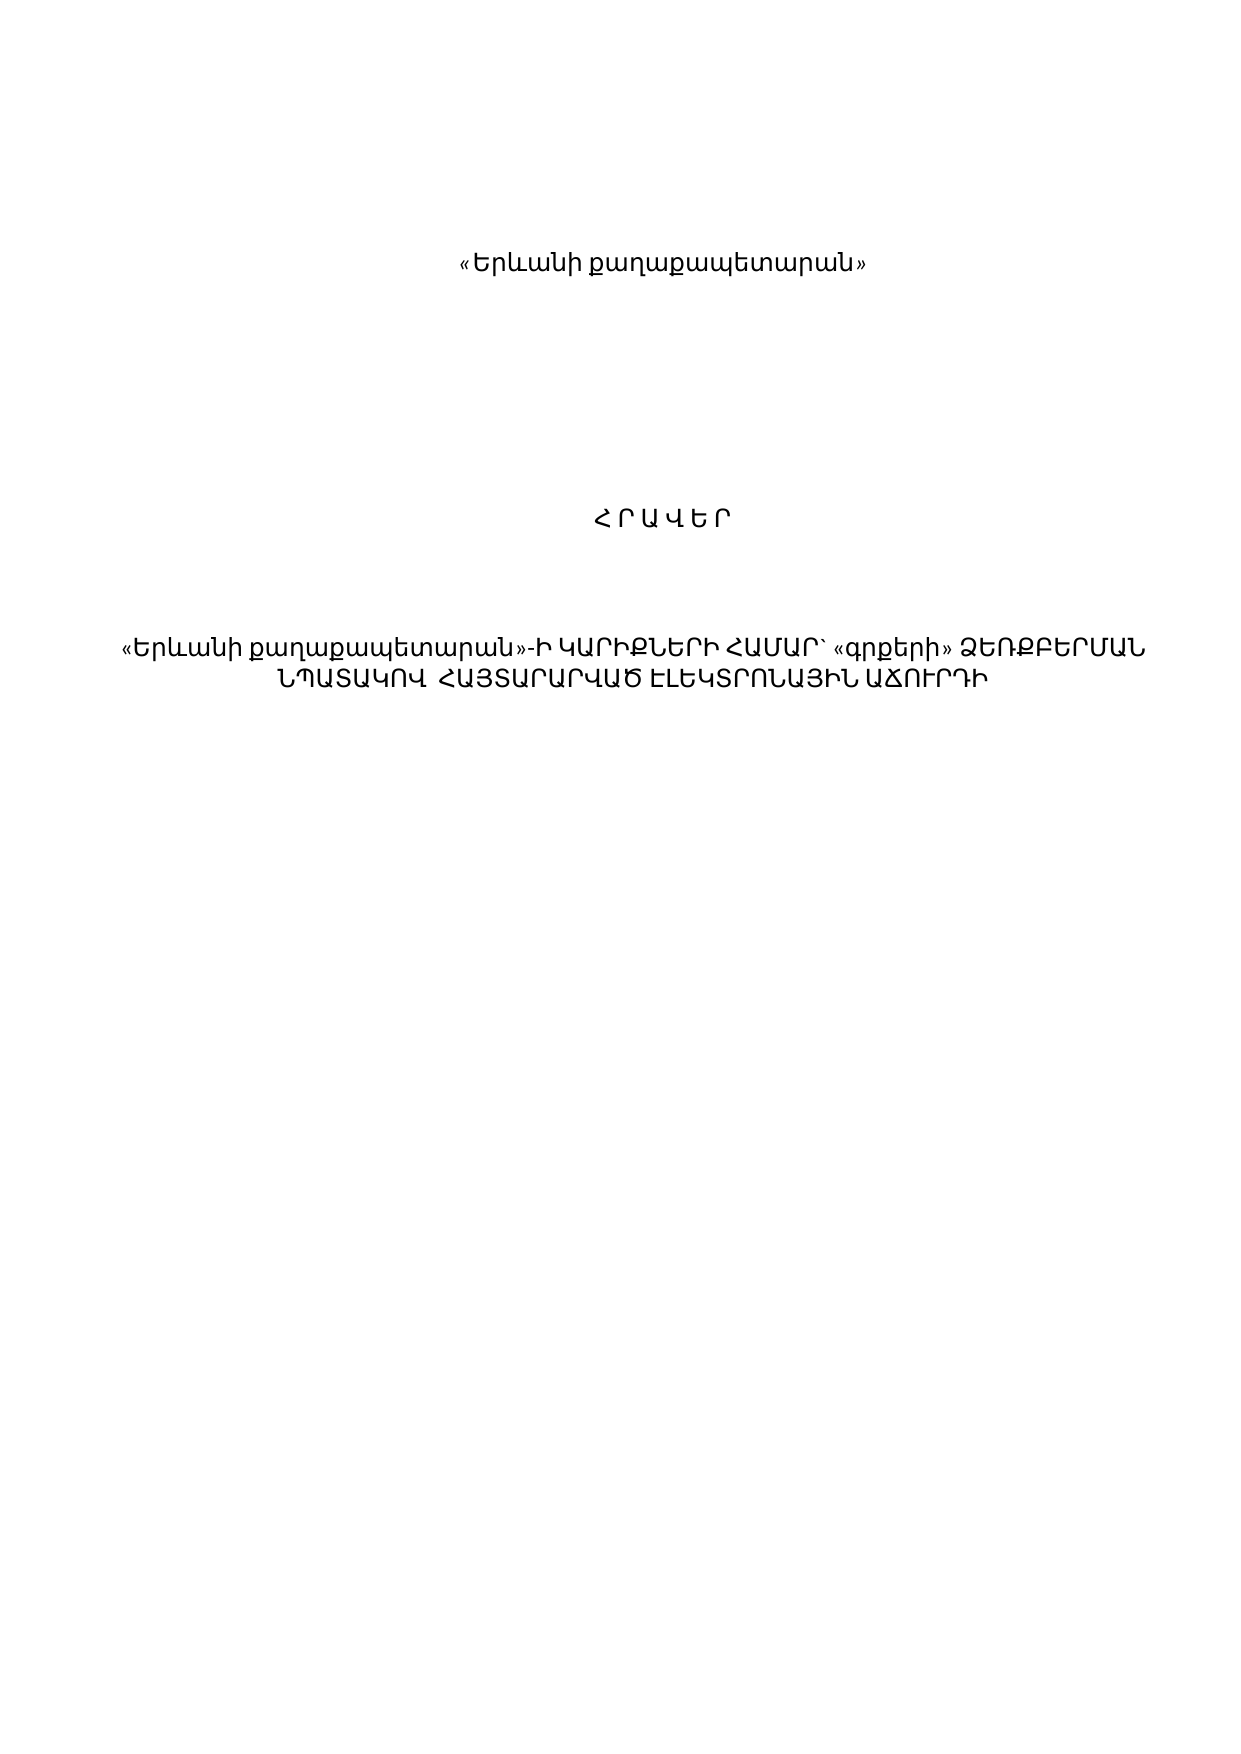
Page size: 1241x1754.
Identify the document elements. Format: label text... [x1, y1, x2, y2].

text Հ Ր Ա Վ Ե Ր [94, 503, 1172, 534]
text «Երևանի քաղաքապետարան»-Ի ԿԱՐԻՔՆԵՐԻ ՀԱՄԱՐ` «գրքերի» ՁԵՌՔԲԵՐՄԱՆ ՆՊԱՏԱԿՈՎ ՀԱՅՏԱՐԱՐՎԱԾ ԷԼԵԿՏՐՈՆԱՅԻՆ ԱՃՈՒՐԴԻ [94, 632, 1172, 693]
text « Երևանի քաղաքապետարան» [94, 247, 1172, 278]
